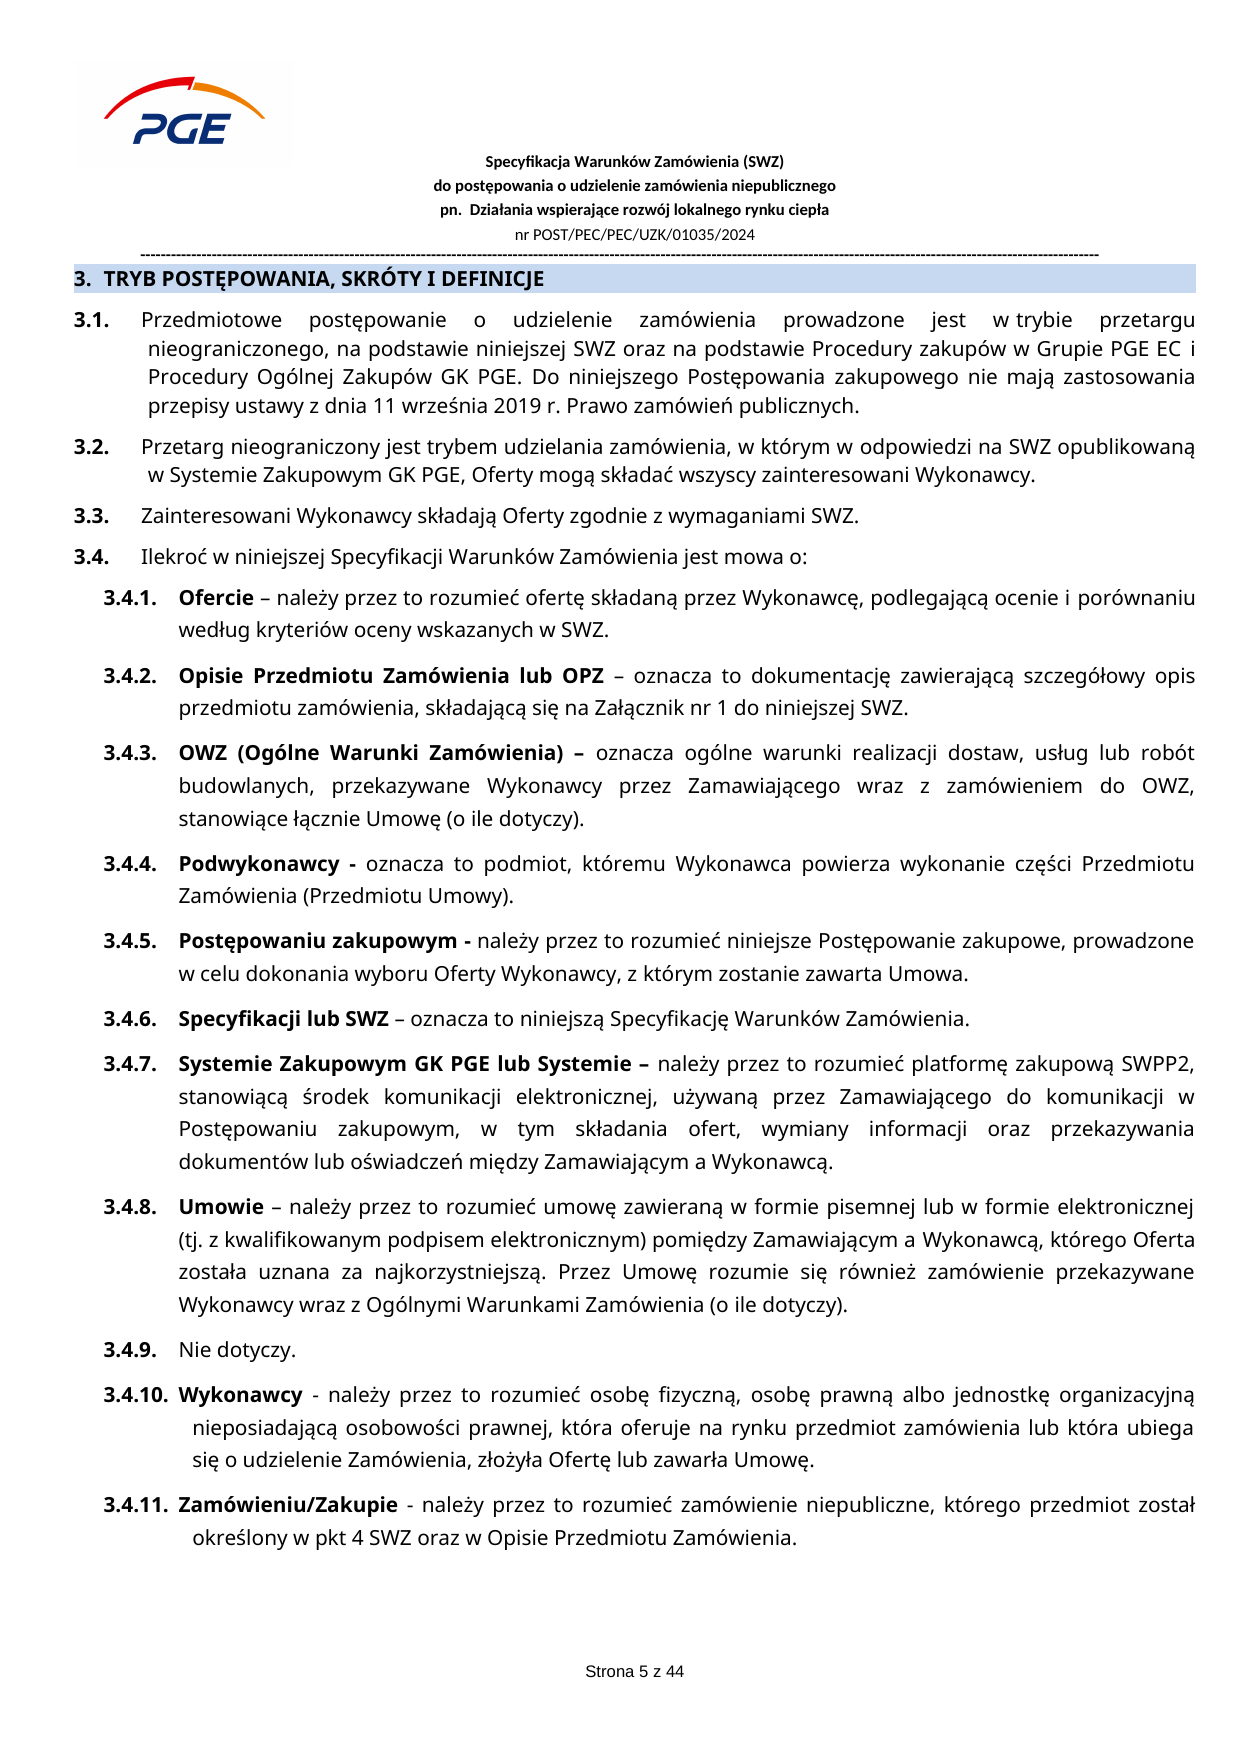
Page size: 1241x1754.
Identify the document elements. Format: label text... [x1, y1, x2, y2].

list Wykonawcy - należy przez to rozumieć osobę fizyczną, osobę prawną albo jednostkę organizacyjną nieposiadającą osobowości prawnej, która oferuje na rynku przedmiot zamówienia lub która ubiega się o udzielenie Zamówienia, złożyła Ofertę lub zawarła Umowę. [103, 1380, 1196, 1474]
list Postępowaniu zakupowym - należy przez to rozumieć niniejsze Postępowanie zakupowe, prowadzone w celu dokonania wyboru Oferty Wykonawcy, z którym zostanie zawarta Umowa. [103, 926, 1196, 987]
subtitle TRYB POSTĘPOWANIA, SKRÓTY I DEFINICJE [74, 264, 1196, 293]
list Umowie – należy przez to rozumieć umowę zawieraną w formie pisemnej lub w formie elektronicznej (tj. z kwalifikowanym podpisem elektronicznym) pomiędzy Zamawiającym a Wykonawcą, którego Oferta została uznana za najkorzystniejszą. Przez Umowę rozumie się również zamówienie przekazywane Wykonawcy wraz z Ogólnymi Warunkami Zamówienia (o ile dotyczy). [103, 1192, 1196, 1318]
list Nie dotyczy. [103, 1335, 1196, 1363]
picture [75, 60, 294, 167]
subtitle Przedmiotowe postępowanie o udzielenie zamówienia prowadzone jest w trybie przetargu nieograniczonego, na podstawie niniejszej SWZ oraz na podstawie Procedury zakupów w Grupie PGE EC i Procedury Ogólnej Zakupów GK PGE. Do niniejszego Postępowania zakupowego nie mają zastosowania przepisy ustawy z dnia 11 września 2019 r. Prawo zamówień publicznych. [74, 306, 1196, 419]
list Zamówieniu/Zakupie - należy przez to rozumieć zamówienie niepubliczne, którego przedmiot został określony w pkt 4 SWZ oraz w Opisie Przedmiotu Zamówienia. [103, 1491, 1196, 1552]
list Specyfikacji lub SWZ – oznacza to niniejszą Specyfikację Warunków Zamówienia. [103, 1004, 1196, 1033]
list Podwykonawcy - oznacza to podmiot, któremu Wykonawca powierza wykonanie części Przedmiotu Zamówienia (Przedmiotu Umowy). [103, 849, 1196, 910]
subtitle Przetarg nieograniczony jest trybem udzielania zamówienia, w którym w odpowiedzi na SWZ opublikowaną w Systemie Zakupowym GK PGE, Oferty mogą składać wszyscy zainteresowani Wykonawcy. [74, 432, 1196, 489]
list OWZ (Ogólne Warunki Zamówienia) – oznacza ogólne warunki realizacji dostaw, usług lub robót budowlanych, przekazywane Wykonawcy przez Zamawiającego wraz z zamówieniem do OWZ, stanowiące łącznie Umowę (o ile dotyczy). [103, 738, 1196, 832]
subtitle Ilekroć w niniejszej Specyfikacji Warunków Zamówienia jest mowa o: [74, 542, 1196, 571]
list Ofercie – należy przez to rozumieć ofertę składaną przez Wykonawcę, podlegającą ocenie i porównaniu według kryteriów oceny wskazanych w SWZ. [103, 583, 1196, 644]
list Opisie Przedmiotu Zamówienia lub OPZ – oznacza to dokumentację zawierającą szczegółowy opis przedmiotu zamówienia, składającą się na Załącznik nr 1 do niniejszej SWZ. [103, 661, 1196, 722]
subtitle Zainteresowani Wykonawcy składają Oferty zgodnie z wymaganiami SWZ. [74, 501, 1196, 529]
list Systemie Zakupowym GK PGE lub Systemie – należy przez to rozumieć platformę zakupową SWPP2, stanowiącą środek komunikacji elektronicznej, używaną przez Zamawiającego do komunikacji w Postępowaniu zakupowym, w tym składania ofert, wymiany informacji oraz przekazywania dokumentów lub oświadczeń między Zamawiającym a Wykonawcą. [103, 1049, 1196, 1176]
